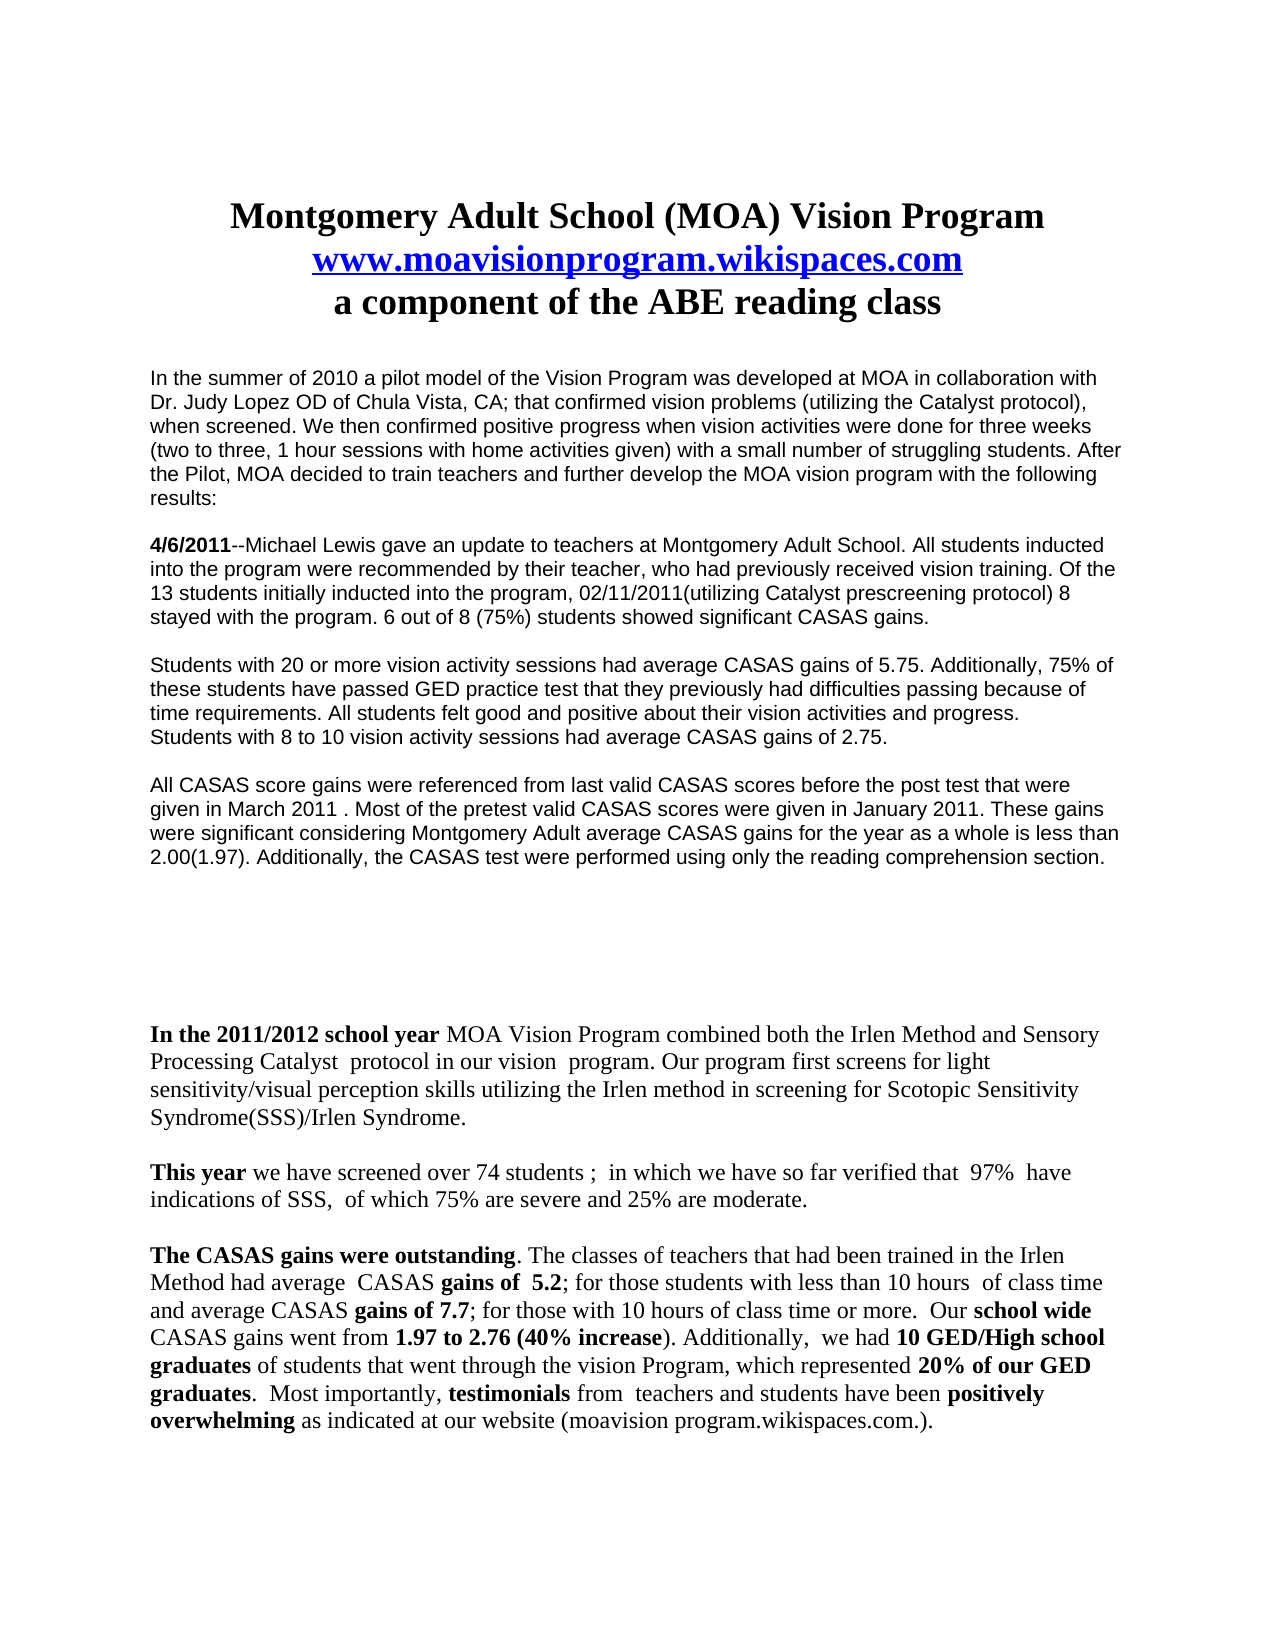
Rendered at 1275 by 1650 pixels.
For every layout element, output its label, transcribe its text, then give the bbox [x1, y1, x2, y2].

text In the summer of 2010 a pilot model of the Vision Program was developed at MOA in collaboration with Dr. Judy Lopez OD of Chula Vista, CA; that confirmed vision problems (utilizing the Catalyst protocol), when screened. We then confirmed positive progress when vision activities were done for three weeks (two to three, 1 hour sessions with home activities given) with a small number of struggling students. After the Pilot, MOA decided to train teachers and further develop the MOA vision program with the following results: [150, 366, 1125, 509]
text The CASAS gains were outstanding. The classes of teachers that had been trained in the Irlen Method had average CASAS gains of 5.2; for those students with less than 10 hours of class time and average CASAS gains of 7.7; for those with 10 hours of class time or more. Our school wide CASAS gains went from 1.97 to 2.76 (40% increase). Additionally, we had 10 GED/High school graduates of students that went through the vision Program, which represented 20% of our GED graduates. Most importantly, testimonials from teachers and students have been positively overwhelming as indicated at our website (moavision program.wikispaces.com.). [150, 1241, 1125, 1434]
text www.moavisionprogram.wikispaces.com [150, 236, 1125, 279]
text This year we have screened over 74 students ; in which we have so far verified that 97% have indications of SSS, of which 75% are severe and 25% are moderate. [150, 1158, 1125, 1213]
text a component of the ABE reading class [150, 279, 1125, 322]
text 4/6/2011--Michael Lewis gave an update to teachers at Montgomery Adult School. All students inducted into the program were recommended by their teacher, who had previously received vision training. Of the 13 students initially inducted into the program, 02/11/2011(utilizing Catalyst prescreening protocol) 8 stayed with the program. 6 out of 8 (75%) students showed significant CASAS gains. Students with 20 or more vision activity sessions had average CASAS gains of 5.75. Additionally, 75% of these students have passed GED practice test that they previously had difficulties passing because of time requirements. All students felt good and positive about their vision activities and progress. Students with 8 to 10 vision activity sessions had average CASAS gains of 2.75. All CASAS score gains were referenced from last valid CASAS scores before the post test that were given in March 2011 . Most of the pretest valid CASAS scores were given in January 2011. These gains were significant considering Montgomery Adult average CASAS gains for the year as a whole is less than 2.00(1.97). Additionally, the CASAS test were performed using only the reading comprehension section. [150, 533, 1125, 869]
text Montgomery Adult School (MOA) Vision Program [150, 193, 1125, 236]
text In the 2011/2012 school year MOA Vision Program combined both the Irlen Method and Sensory Processing Catalyst protocol in our vision program. Our program first screens for light sensitivity/visual perception skills utilizing the Irlen method in screening for Scotopic Sensitivity Syndrome(SSS)/Irlen Syndrome. [150, 1020, 1125, 1130]
